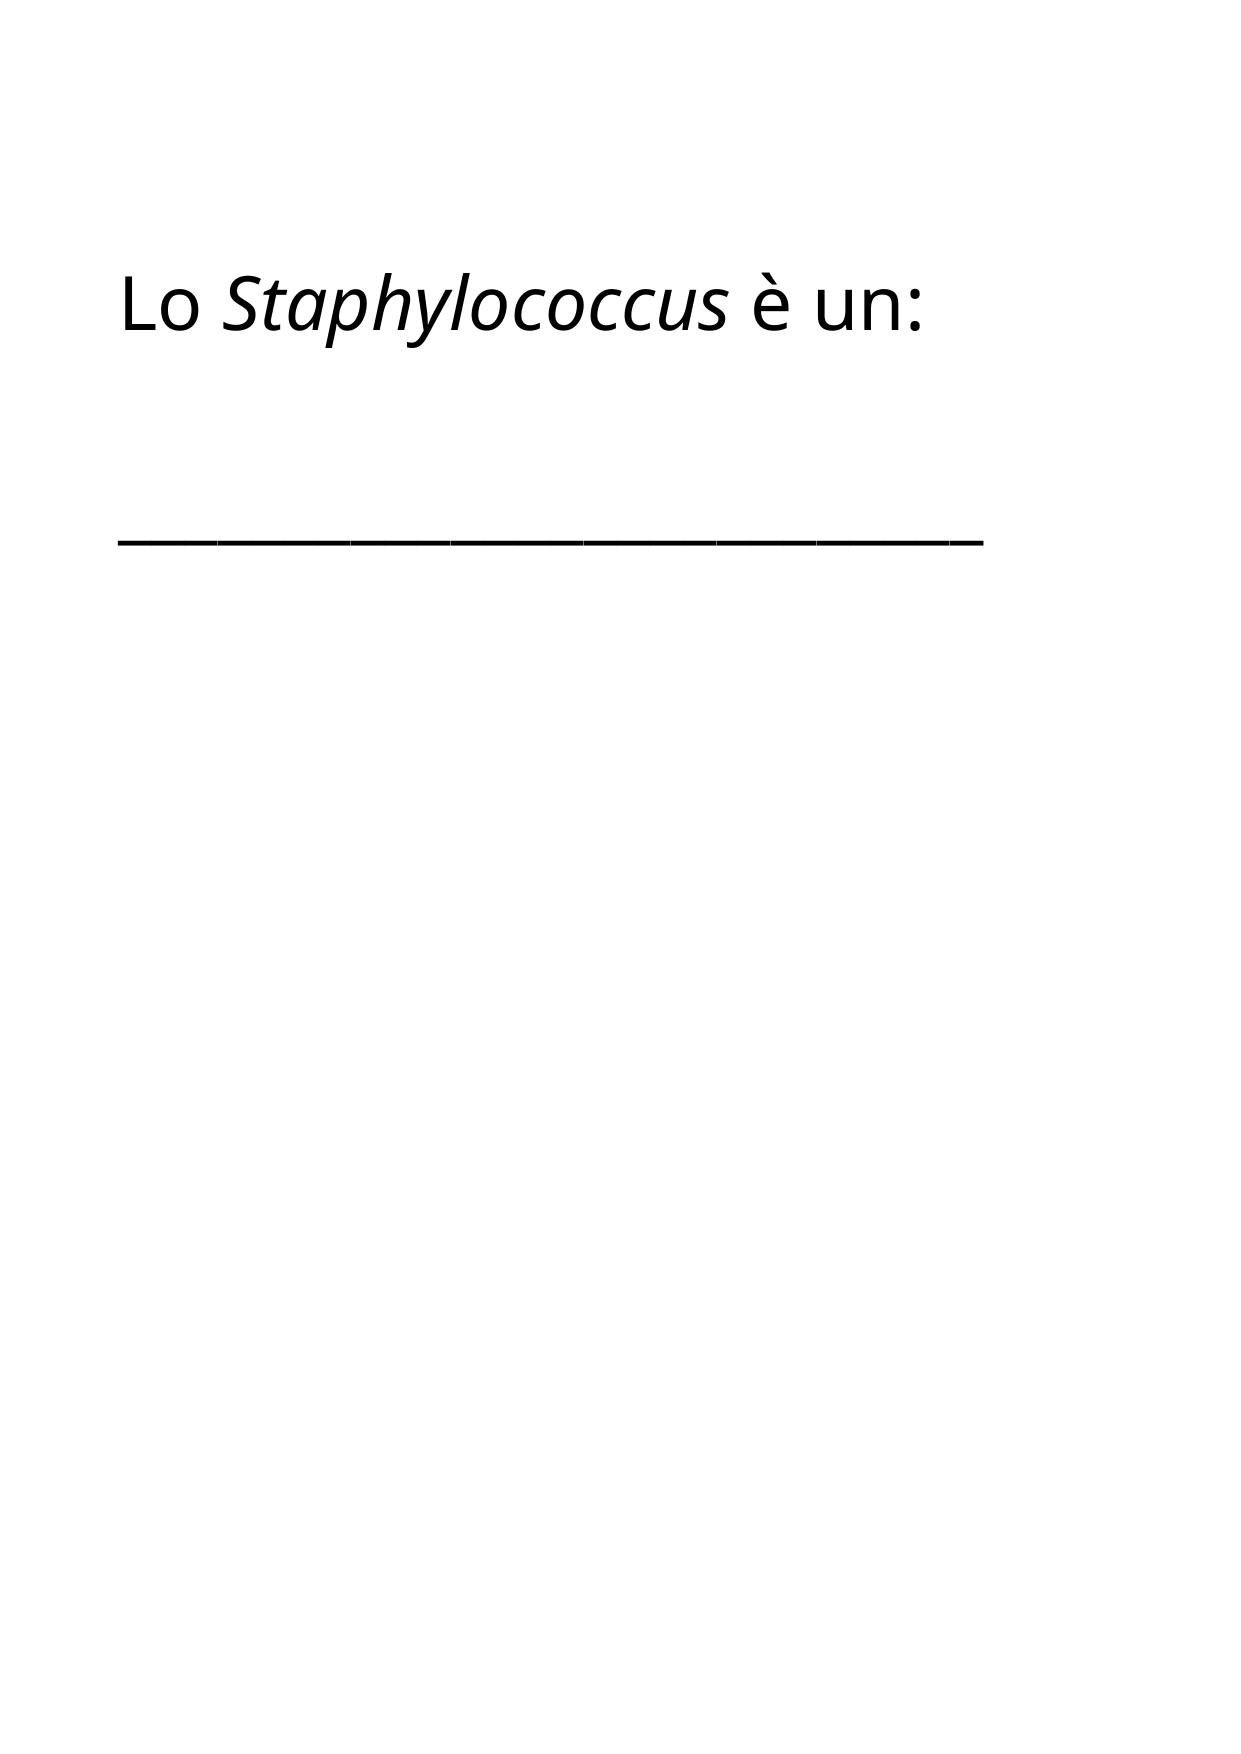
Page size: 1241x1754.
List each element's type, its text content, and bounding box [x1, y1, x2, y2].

text Lo Staphylococcus è un: [118, 250, 1122, 352]
text __________________________ [118, 454, 1122, 556]
